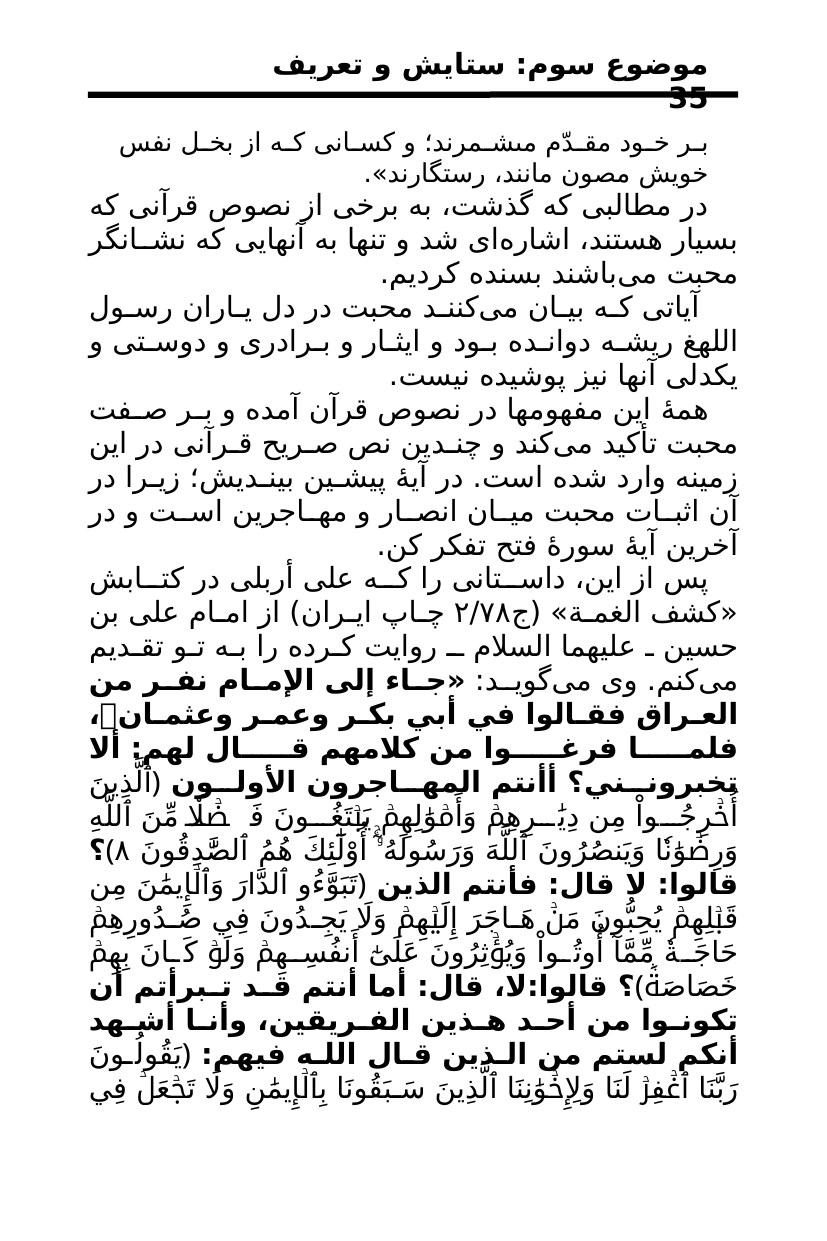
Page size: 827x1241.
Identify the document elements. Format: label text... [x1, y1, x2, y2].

text آیاتی که بیان می‌کنند محبت در دل یاران رسول اللهغ ریشه دوانده بود و ایثار و برادری و دوستی و یکدلی آنها نیز پوشیده نیست. [89, 290, 738, 392]
text در مطالبی که گذشت، به برخی از نصوص قرآنی که بسیار هستند، اشاره‌ای شد و تنها به آنهایی که نشانگر محبت می‌باشند بسنده کردیم. [89, 188, 738, 290]
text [89, 562, 738, 1105]
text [118, 128, 708, 188]
text همهٔ این مفهومها در نصوص قرآن آمده و بر صفت محبت تأکید می‌کند و چندین نص صریح قرآنی در این زمینه وارد شده است. در آیهٔ پیشین بیندیش؛ زیرا در آن اثبات محبت میان انصار و مهاجرین است و در آخرین آیهٔ سورهٔ فتح تفکر کن. [89, 392, 738, 562]
